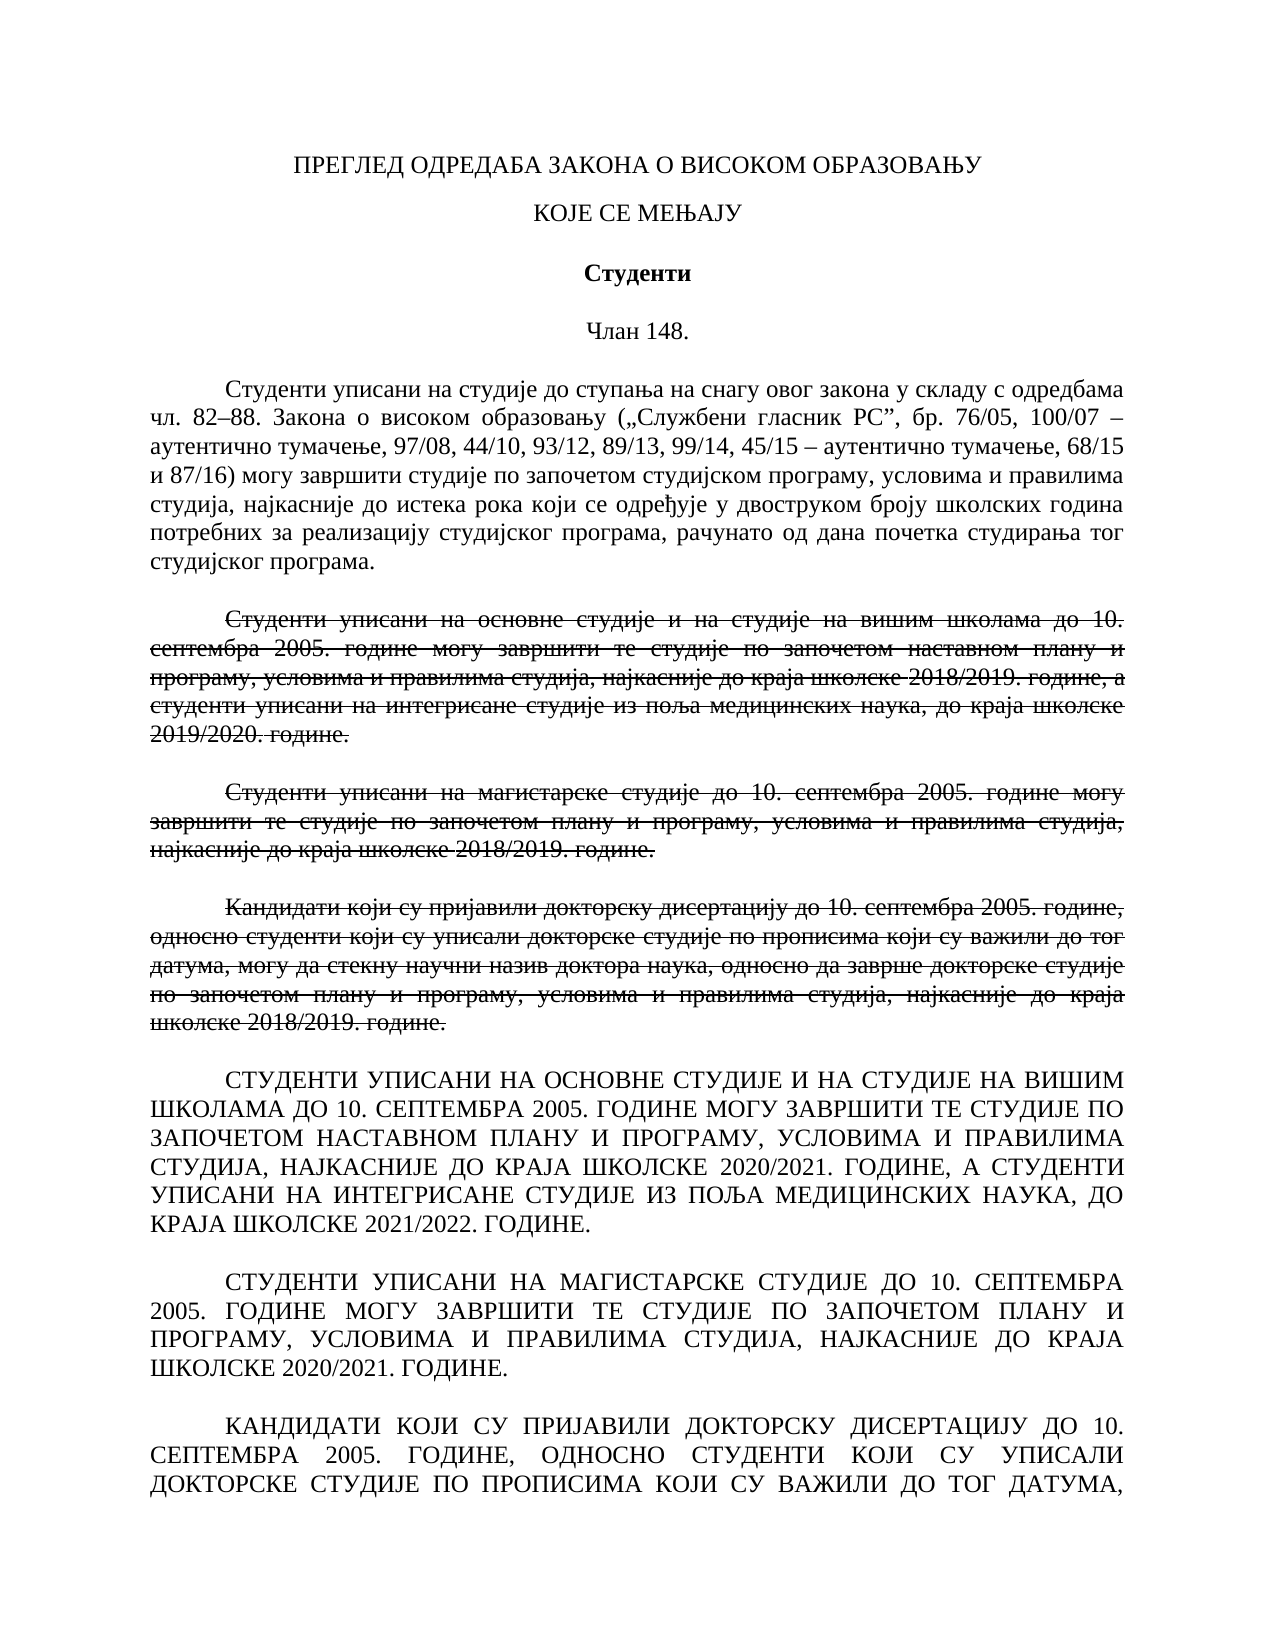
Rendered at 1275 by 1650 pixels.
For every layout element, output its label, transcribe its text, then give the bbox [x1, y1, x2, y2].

text Студенти уписани на студије до ступања на снагу овог закона у складу с одредбама чл. 82–88. Закона о високом образовању („Службени гласник РС”, бр. 76/05, 100/07 – аутентично тумачење, 97/08, 44/10, 93/12, 89/13, 99/14, 45/15 – аутентично тумачење, 68/15 и 87/16) могу завршити студије по започетом студијском програму, условима и правилима студија, најкасније до истека рока који се одређује у двоструком броју школских година потребних за реализацију студијског програма, рачунато од дана почетка студирања тог студијског програма. [150, 374, 1125, 575]
text Студенти уписани на основне студије и на студије на вишим школама до 10. септембра 2005. године могу завршити те студије по започетом наставном плану и програму, условима и правилима студија, најкасније до краја школске 2018/2019. године, а студенти уписани на интегрисане студије из поља медицинских наука, до краја школске 2019/2020. године. [150, 678, 1125, 706]
text СТУДЕНТИ УПИСАНИ НА ОСНОВНЕ СТУДИЈЕ И НА СТУДИЈЕ НА ВИШИМ ШКОЛАМА ДО 10. СЕПТЕМБРА 2005. ГОДИНЕ МОГУ ЗАВРШИТИ ТЕ СТУДИЈЕ ПО ЗАПОЧЕТОМ НАСТАВНОМ ПЛАНУ И ПРОГРАМУ, УСЛОВИМА И ПРАВИЛИМА СТУДИЈА, НАЈКАСНИЈЕ ДО КРАЈА ШКОЛСКЕ 2020/2021. ГОДИНЕ, А СТУДЕНТИ УПИСАНИ НА ИНТЕГРИСАНЕ СТУДИЈЕ ИЗ ПОЉА МЕДИЦИНСКИХ НАУКА, ДО КРАЈА ШКОЛСКЕ 2021/2022. ГОДИНЕ. [150, 1065, 1125, 1238]
text Студенти уписани на магистарске студије до 10. септембра 2005. године могу завршити те студије по започетом плану и програму, условима и правилима студија, најкасније до краја школске 2018/2019. године. [150, 777, 1125, 863]
text Студенти уписани на основне студије и на студије на вишим школама до 10. септембра 2005. године могу завршити те студије по започетом наставном плану и програму, условима и правилима студија, најкасније до краја школске 2018/2019. године, а студенти уписани на интегрисане студије из поља медицинских наука, до краја школске 2019/2020. године. [150, 707, 1125, 748]
text Студенти [150, 258, 1125, 287]
text КОЈЕ СЕ МЕЊАЈУ [150, 198, 1125, 226]
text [150, 1411, 1125, 1497]
text ПРЕГЛЕД ОДРЕДАБА ЗАКОНА О ВИСОКОМ ОБРАЗОВАЊУ [150, 150, 1125, 179]
text Кандидати који су пријавили докторску дисертацију до 10. септембра 2005. године, односно студенти који су уписали докторске студије по прописима који су важили до тог датума, могу да стекну научни назив доктора наука, односно да заврше докторске студије по започетом плану и програму, условима и правилима студија, најкасније до краја школске 2018/2019. године. [150, 938, 1125, 966]
text Кандидати који су пријавили докторску дисертацију до 10. септембра 2005. године, односно студенти који су уписали докторске студије по прописима који су важили до тог датума, могу да стекну научни назив доктора наука, односно да заврше докторске студије по започетом плану и програму, условима и правилима студија, најкасније до краја школске 2018/2019. године. [150, 996, 1125, 1036]
text Студенти уписани на основне студије и на студије на вишим школама до 10. септембра 2005. године могу завршити те студије по започетом наставном плану и програму, условима и правилима студија, најкасније до краја школске 2018/2019. године, а студенти уписани на интегрисане студије из поља медицинских наука, до краја школске 2019/2020. године. [150, 650, 1125, 677]
text Члан 148. [150, 316, 1125, 344]
text Кандидати који су пријавили докторску дисертацију до 10. септембра 2005. године, односно студенти који су уписали докторске студије по прописима који су важили до тог датума, могу да стекну научни назив доктора наука, односно да заврше докторске студије по започетом плану и програму, условима и правилима студија, најкасније до краја школске 2018/2019. године. [150, 967, 1125, 994]
text Студенти уписани на основне студије и на студије на вишим школама до 10. септембра 2005. године могу завршити те студије по започетом наставном плану и програму, условима и правилима студија, најкасније до краја школске 2018/2019. године, а студенти уписани на интегрисане студије из поља медицинских наука, до краја школске 2019/2020. године. [150, 604, 1125, 648]
text Кандидати који су пријавили докторску дисертацију до 10. септембра 2005. године, односно студенти који су уписали докторске студије по прописима који су важили до тог датума, могу да стекну научни назив доктора наука, односно да заврше докторске студије по започетом плану и програму, условима и правилима студија, најкасније до краја школске 2018/2019. године. [150, 892, 1125, 937]
text СТУДЕНТИ УПИСАНИ НА МАГИСТАРСКЕ СТУДИЈЕ ДО 10. СЕПТЕМБРА 2005. ГОДИНЕ МОГУ ЗАВРШИТИ ТЕ СТУДИЈЕ ПО ЗАПОЧЕТОМ ПЛАНУ И ПРОГРАМУ, УСЛОВИМА И ПРАВИЛИМА СТУДИЈА, НАЈКАСНИЈЕ ДО КРАЈА ШКОЛСКЕ 2020/2021. ГОДИНЕ. [150, 1267, 1125, 1382]
